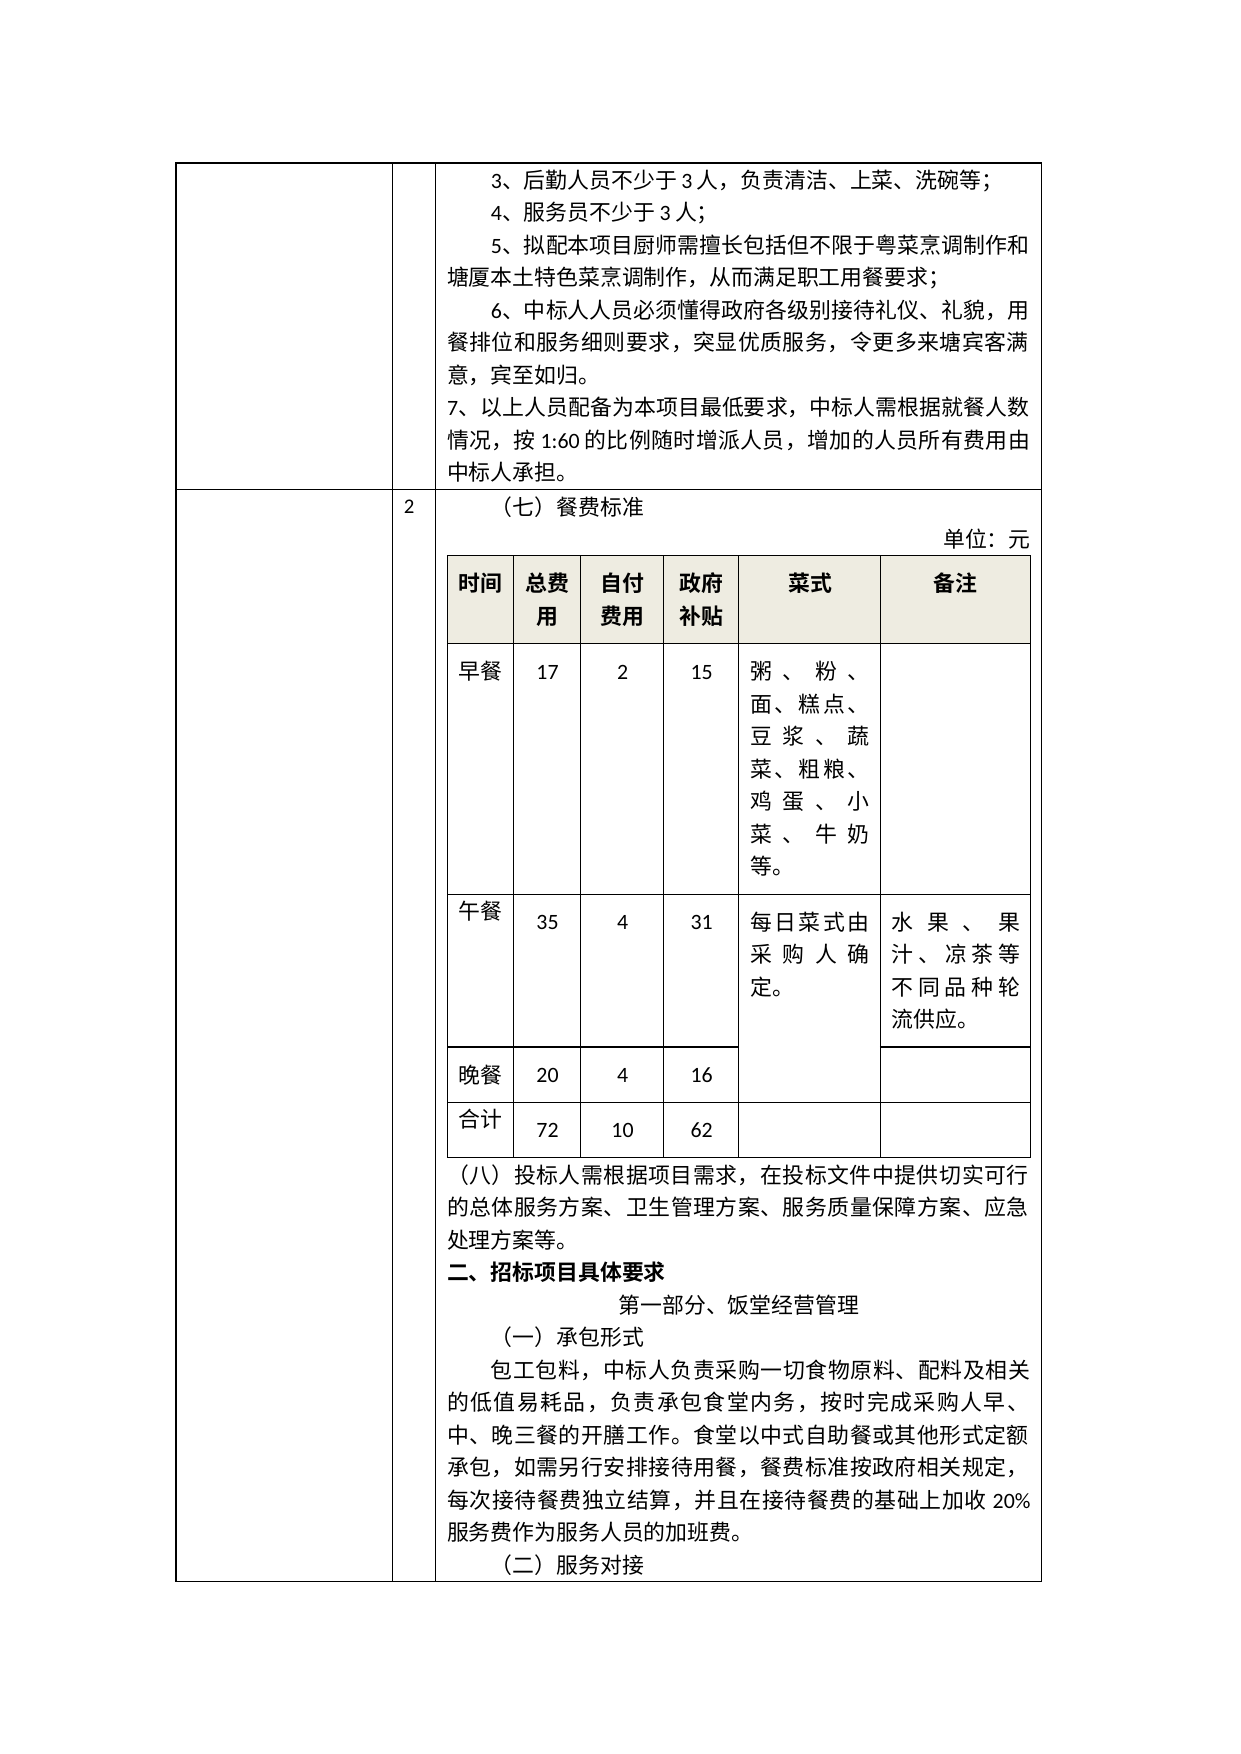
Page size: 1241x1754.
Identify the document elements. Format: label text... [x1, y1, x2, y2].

table_cell [177, 164, 392, 488]
table_cell 2 [393, 490, 435, 1581]
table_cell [436, 490, 1041, 1581]
table_cell 1 [393, 164, 435, 488]
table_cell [436, 164, 1041, 488]
table_cell [177, 490, 392, 1581]
